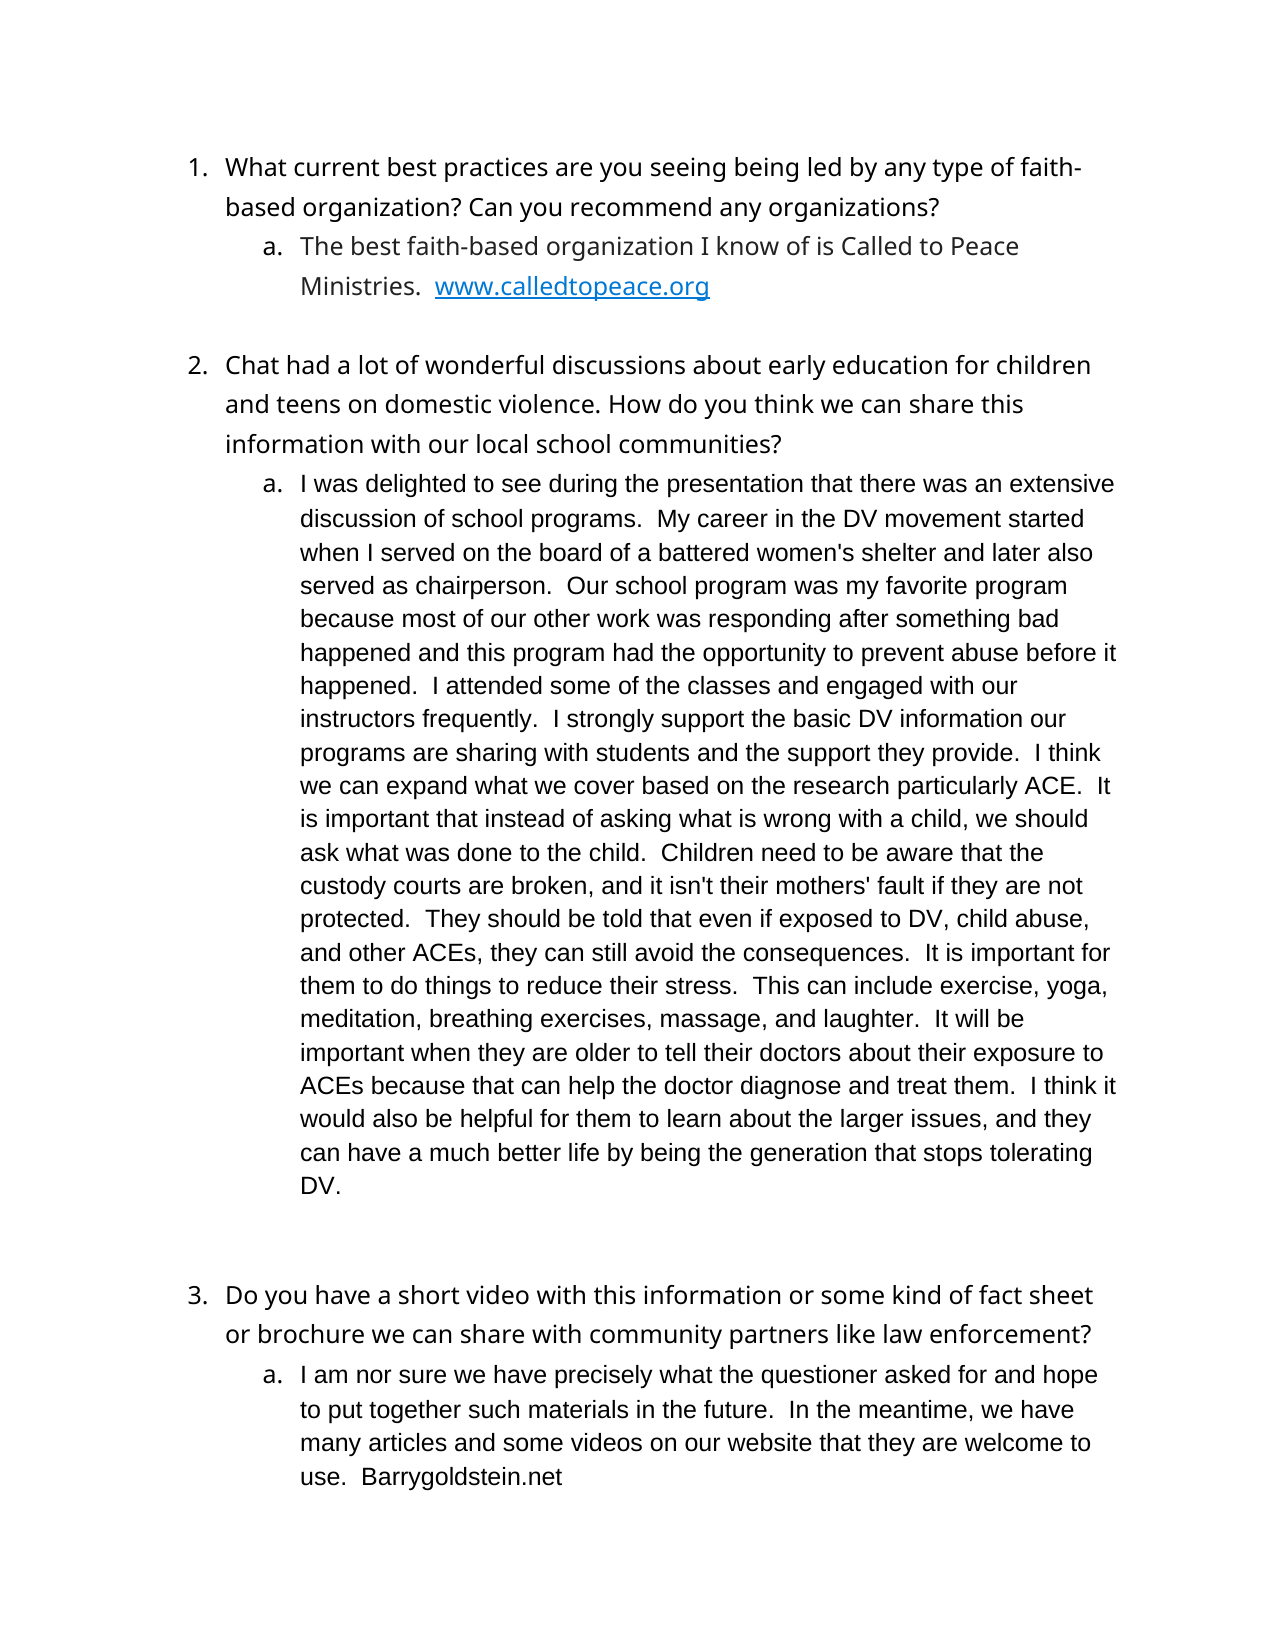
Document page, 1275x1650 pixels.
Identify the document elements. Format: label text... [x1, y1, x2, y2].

list What current best practices are you seeing being led by any type of faith-based organization? Can you recommend any organizations? [187, 150, 1125, 223]
list Chat had a lot of wonderful discussions about early education for children and teens on domestic violence. How do you think we can share this information with our local school communities? [187, 347, 1125, 460]
list The best faith-based organization I know of is Called to Peace Ministries. www.calledtopeace.org [262, 229, 1125, 302]
list I was delighted to see during the presentation that there was an extensive discussion of school programs. My career in the DV movement started when I served on the board of a battered women's shelter and later also served as chairperson. Our school program was my favorite program because most of our other work was responding after something bad happened and this program had the opportunity to prevent abuse before it happened. I attended some of the classes and engaged with our instructors frequently. I strongly support the basic DV information our programs are sharing with students and the support they provide. I think we can expand what we cover based on the research particularly ACE. It is important that instead of asking what is wrong with a child, we should ask what was done to the child. Children need to be aware that the custody courts are broken, and it isn't their mothers' fault if they are not protected. They should be told that even if exposed to DV, child abuse, and other ACEs, they can still avoid the consequences. It is important for them to do things to reduce their stress. This can include exercise, yoga, meditation, breathing exercises, massage, and laughter. It will be important when they are older to tell their doctors about their exposure to ACEs because that can help the doctor diagnose and treat them. I think it would also be helpful for them to learn about the larger issues, and they can have a much better life by being the generation that stops tolerating DV. [262, 466, 1125, 1200]
list Do you have a short video with this information or some kind of fact sheet or brochure we can share with community partners like law enforcement? [187, 1277, 1125, 1351]
list I am nor sure we have precisely what the questioner asked for and hope to put together such materials in the future. In the meantime, we have many articles and some videos on our website that they are welcome to use. Barrygoldstein.net [262, 1356, 1125, 1490]
